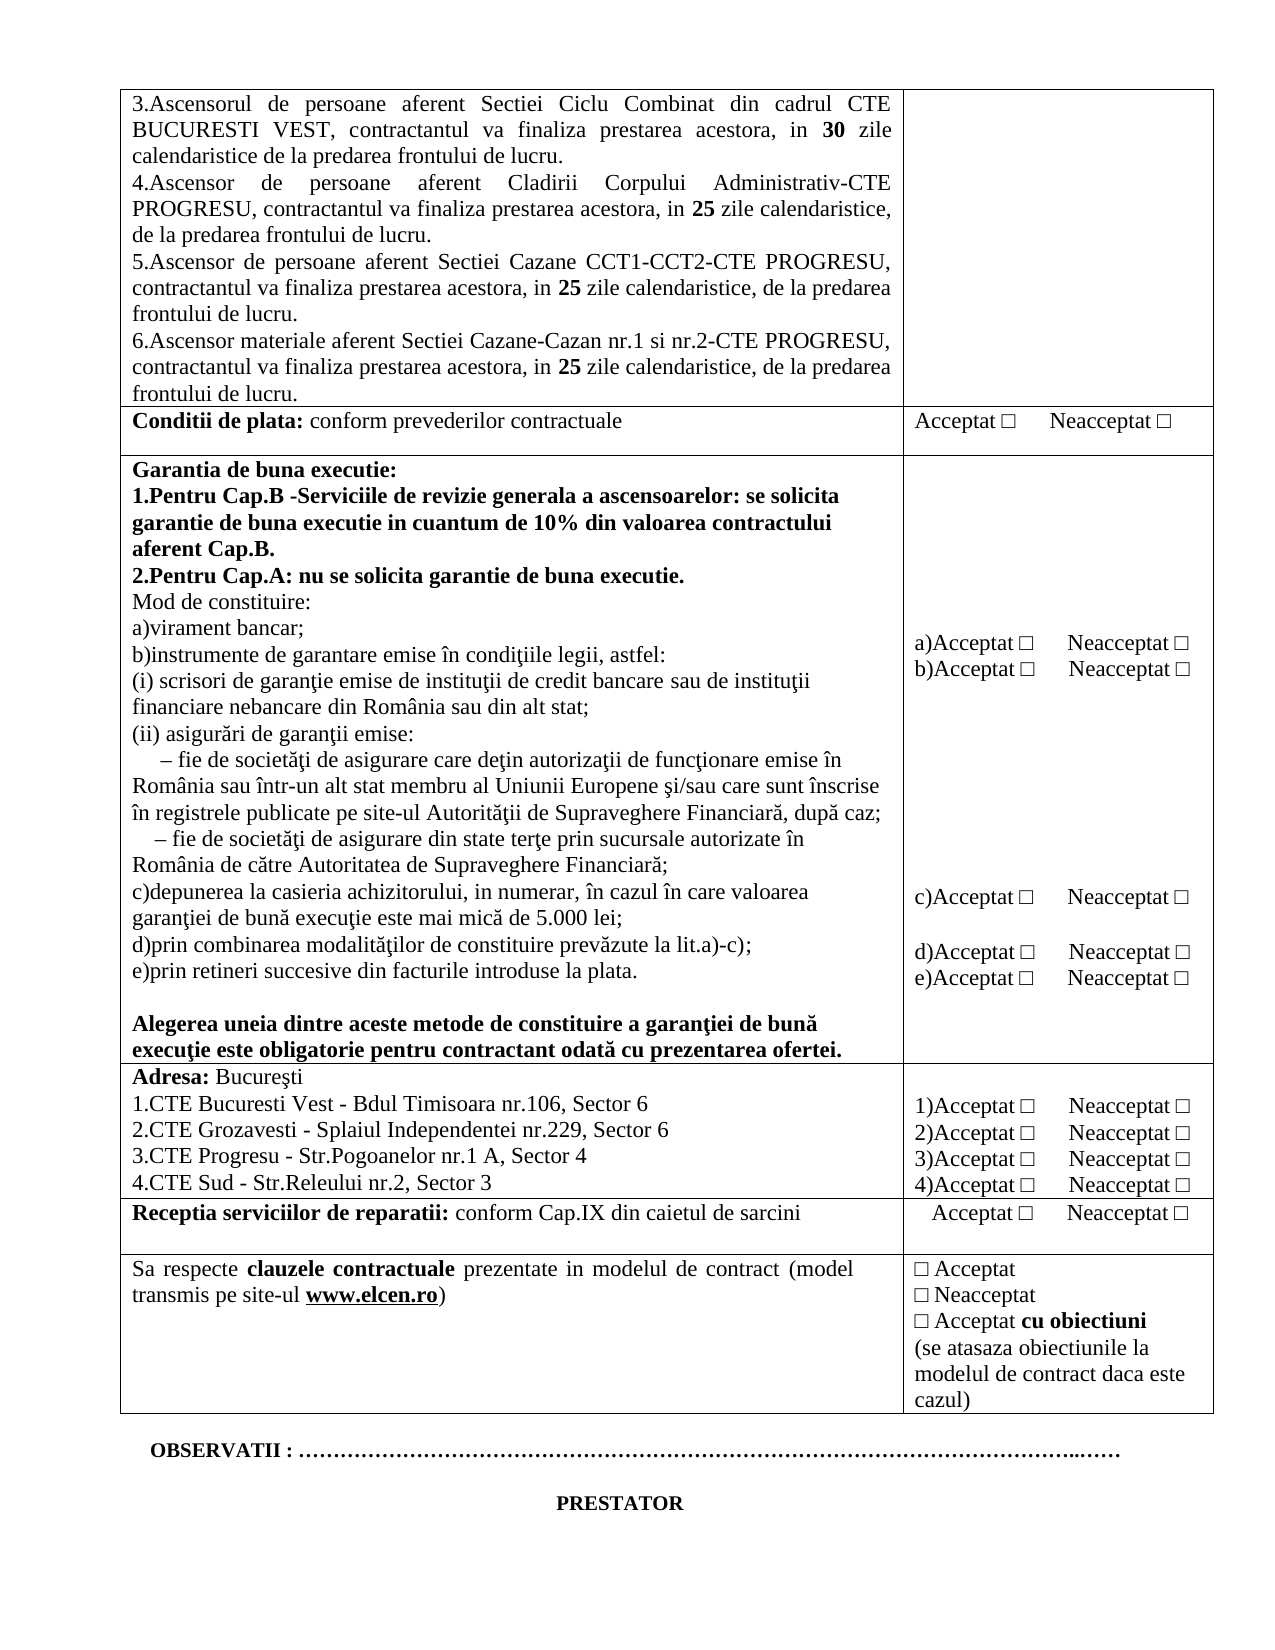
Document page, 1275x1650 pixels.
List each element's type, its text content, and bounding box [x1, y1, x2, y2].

table_cell Conditii de plata: conform prevederilor contractuale [121, 407, 903, 455]
table_cell Sa respecte clauzele contractuale prezentate in modelul de contract (model transmis pe site-ul www.elcen.ro) [121, 1255, 903, 1413]
table_cell a)Acceptat □ Neacceptat □ b)Acceptat □ Neacceptat □ c)Acceptat □ Neacceptat □ d)Acceptat □ Neacceptat □ e)Acceptat □ Neacceptat □ [904, 456, 1213, 1062]
table_cell Garantia de buna executie: 1.Pentru Cap.B -Serviciile de revizie generala a ascensoarelor: se solicita garantie de buna executie in cuantum de 10% din valoarea contractului aferent Cap.B. 2.Pentru Cap.A: nu se solicita garantie de buna executie. Mod de constituire: a)virament bancar; b)instrumente de garantare emise în condiţiile legii, astfel: (i) scrisori de garanţie emise de instituţii de credit bancare sau de instituţii financiare nebancare din România sau din alt stat; (ii) asigurări de garanţii emise: – fie de societăţi de asigurare care deţin autorizaţii de funcţionare emise în România sau într-un alt stat membru al Uniunii Europene şi/sau care sunt înscrise în registrele publicate pe site-ul Autorităţii de Supraveghere Financiară, după caz; – fie de societăţi de asigurare din state terţe prin sucursale autorizate în România de către Autoritatea de Supraveghere Financiară; c)depunerea la casieria achizitorului, in numerar, în cazul în care valoarea garanţiei de bună execuţie este mai mică de 5.000 lei; d)prin combinarea modalităţilor de constituire prevăzute la lit.a)-c); e)prin retineri succesive din facturile introduse la plata. Alegerea uneia dintre aceste metode de constituire a garanţiei de bună execuţie este obligatorie pentru contractant odată cu prezentarea ofertei. [121, 456, 903, 1062]
table_cell Acceptat □ Neacceptat □ [904, 407, 1213, 455]
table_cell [121, 90, 903, 406]
text PRESTATOR [525, 1491, 1125, 1515]
table_cell Acceptat □ Neacceptat □ [904, 1199, 1213, 1254]
table_cell 1)Acceptat □ Neacceptat □ 2)Acceptat □ Neacceptat □ 3)Acceptat □ Neacceptat □ 4)Acceptat □ Neacceptat □ [904, 1064, 1213, 1198]
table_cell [904, 90, 1213, 406]
text OBSERVATII : …………………………………………………………………………………………………..…… [150, 1438, 1125, 1462]
table_cell Receptia serviciilor de reparatii: conform Cap.IX din caietul de sarcini [121, 1199, 903, 1254]
table_cell Adresa: Bucureşti 1.CTE Bucuresti Vest - Bdul Timisoara nr.106, Sector 6 2.CTE Grozavesti - Splaiul Independentei nr.229, Sector 6 3.CTE Progresu - Str.Pogoanelor nr.1 A, Sector 4 4.CTE Sud - Str.Releului nr.2, Sector 3 [121, 1064, 903, 1198]
table_cell □ Acceptat □ Neacceptat □ Acceptat cu obiectiuni (se atasaza obiectiunile la modelul de contract daca este cazul) [904, 1255, 1213, 1413]
